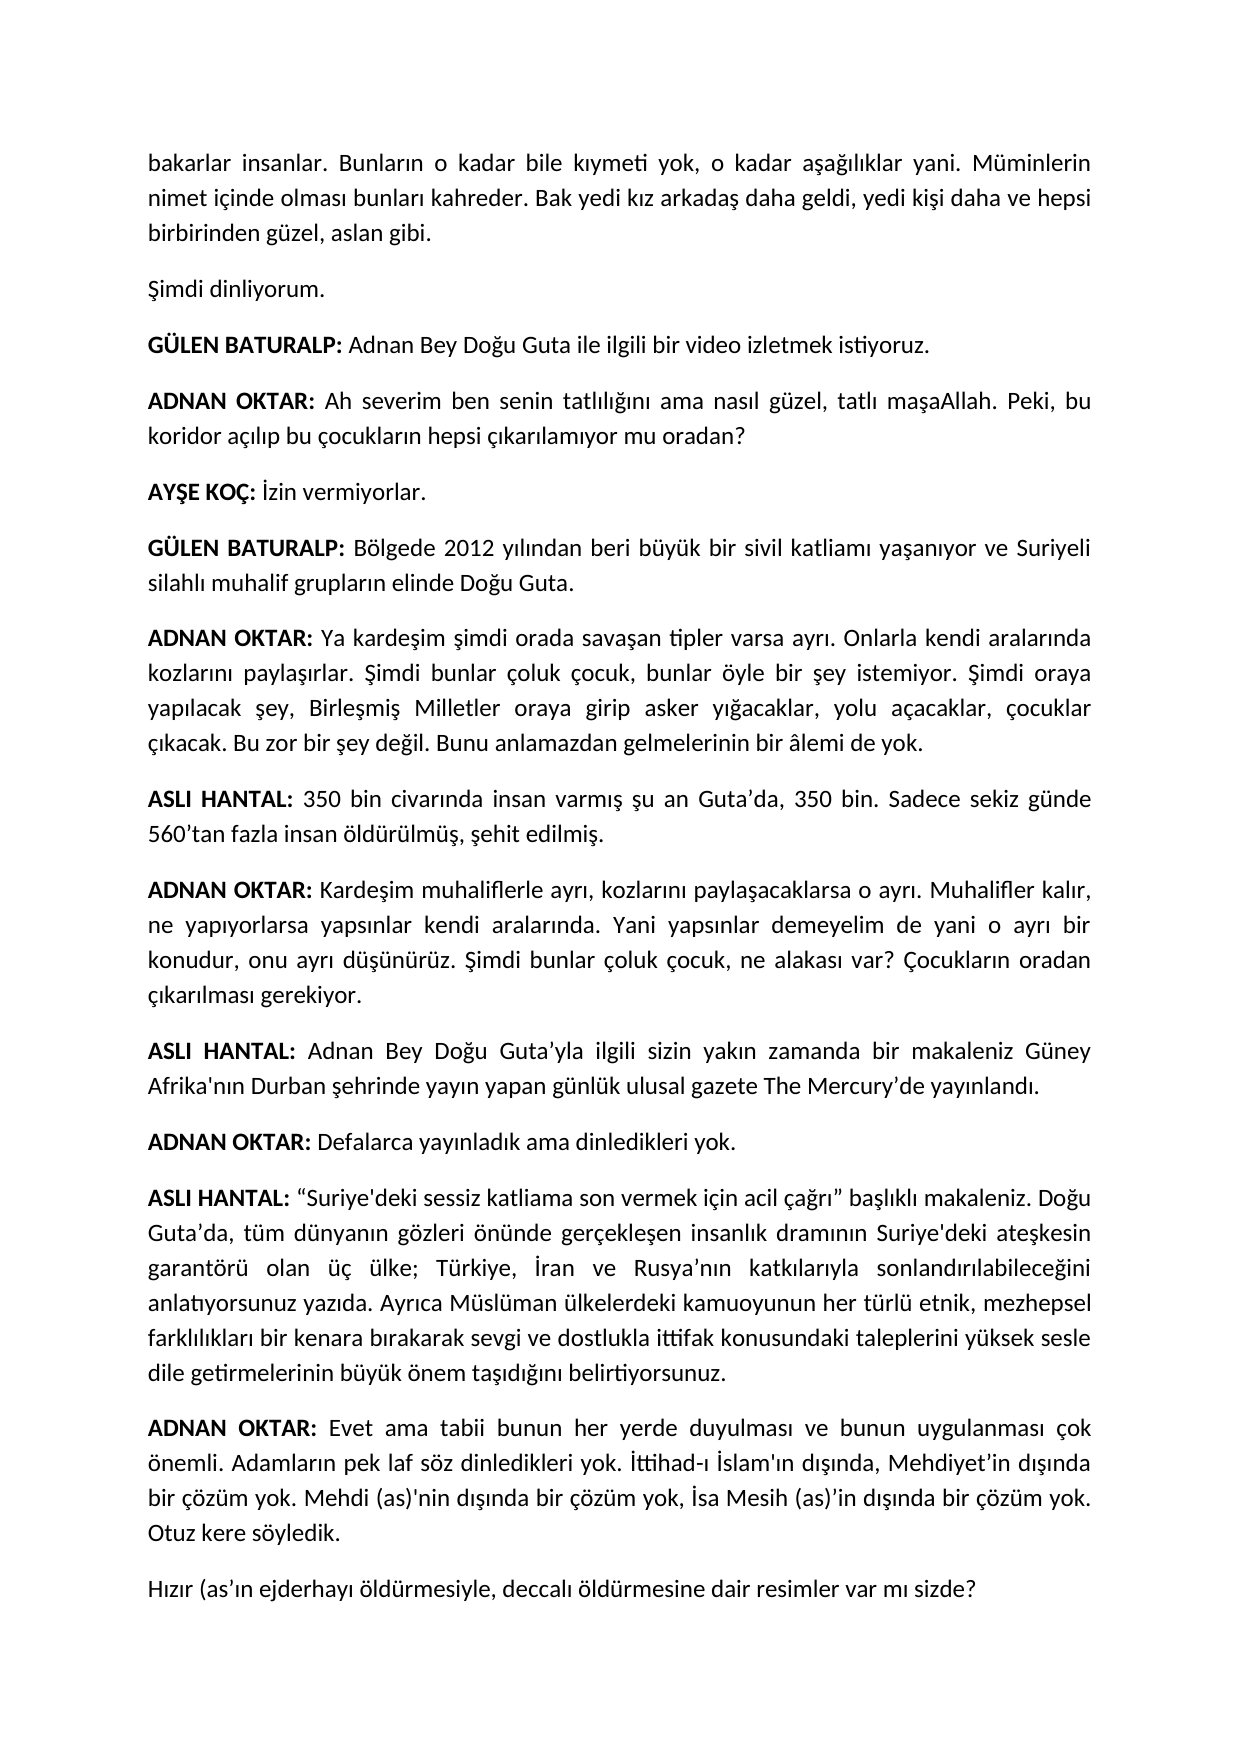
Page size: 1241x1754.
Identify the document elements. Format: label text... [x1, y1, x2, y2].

text ASLI HANTAL: 350 bin civarında insan varmış şu an Guta’da, 350 bin. Sadece sekiz günde 560’tan fazla insan öldürülmüş, şehit edilmiş. [148, 783, 1093, 849]
text Hızır (as’ın ejderhayı öldürmesiyle, deccalı öldürmesine dair resimler var mı sizde? [148, 1573, 1093, 1604]
text ADNAN OKTAR: Ah severim ben senin tatlılığını ama nasıl güzel, tatlı maşaAllah. Peki, bu koridor açılıp bu çocukların hepsi çıkarılamıyor mu oradan? [148, 385, 1093, 451]
text ADNAN OKTAR: Ya kardeşim şimdi orada savaşan tipler varsa ayrı. Onlarla kendi aralarında kozlarını paylaşırlar. Şimdi bunlar çoluk çocuk, bunlar öyle bir şey istemiyor. Şimdi oraya yapılacak şey, Birleşmiş Milletler oraya girip asker yığacaklar, yolu açacaklar, çocuklar çıkacak. Bu zor bir şey değil. Bunu anlamazdan gelmelerinin bir âlemi de yok. [148, 623, 1093, 758]
text AYŞE KOÇ: İzin vermiyorlar. [148, 476, 1093, 506]
text GÜLEN BATURALP: Adnan Bey Doğu Guta ile ilgili bir video izletmek istiyoruz. [148, 329, 1093, 360]
text GÜLEN BATURALP: Bölgede 2012 yılından beri büyük bir sivil katliamı yaşanıyor ve Suriyeli silahlı muhalif grupların elinde Doğu Guta. [148, 532, 1093, 597]
text ADNAN OKTAR: Kardeşim muhaliflerle ayrı, kozlarını paylaşacaklarsa o ayrı. Muhalifler kalır, ne yapıyorlarsa yapsınlar kendi aralarında. Yani yapsınlar demeyelim de yani o ayrı bir konudur, onu ayrı düşünürüz. Şimdi bunlar çoluk çocuk, ne alakası var? Çocukların oradan çıkarılması gerekiyor. [148, 874, 1093, 1010]
text ASLI HANTAL: Adnan Bey Doğu Guta’yla ilgili sizin yakın zamanda bir makaleniz Güney Afrika'nın Durban şehrinde yayın yapan günlük ulusal gazete The Mercury’de yayınlandı. [148, 1035, 1093, 1101]
text Şimdi dinliyorum. [148, 273, 1093, 304]
text ADNAN OKTAR: Evet ama tabii bunun her yerde duyulması ve bunun uygulanması çok önemli. Adamların pek laf söz dinledikleri yok. İttihad-ı İslam'ın dışında, Mehdiyet’in dışında bir çözüm yok. Mehdi (as)'nin dışında bir çözüm yok, İsa Mesih (as)’in dışında bir çözüm yok. Otuz kere söyledik. [148, 1413, 1093, 1548]
text ASLI HANTAL: “Suriye'deki sessiz katliama son vermek için acil çağrı” başlıklı makaleniz. Doğu Guta’da, tüm dünyanın gözleri önünde gerçekleşen insanlık dramının Suriye'deki ateşkesin garantörü olan üç ülke; Türkiye, İran ve Rusya’nın katkılarıyla sonlandırılabileceğini anlatıyorsunuz yazıda. Ayrıca Müslüman ülkelerdeki kamuoyunun her türlü etnik, mezhepsel farklılıkları bir kenara bırakarak sevgi ve dostlukla ittifak konusundaki taleplerini yüksek sesle dile getirmelerinin büyük önem taşıdığını belirtiyorsunuz. [148, 1182, 1093, 1387]
text ADNAN OKTAR: Defalarca yayınladık ama dinledikleri yok. [148, 1126, 1093, 1156]
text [148, 148, 1093, 248]
